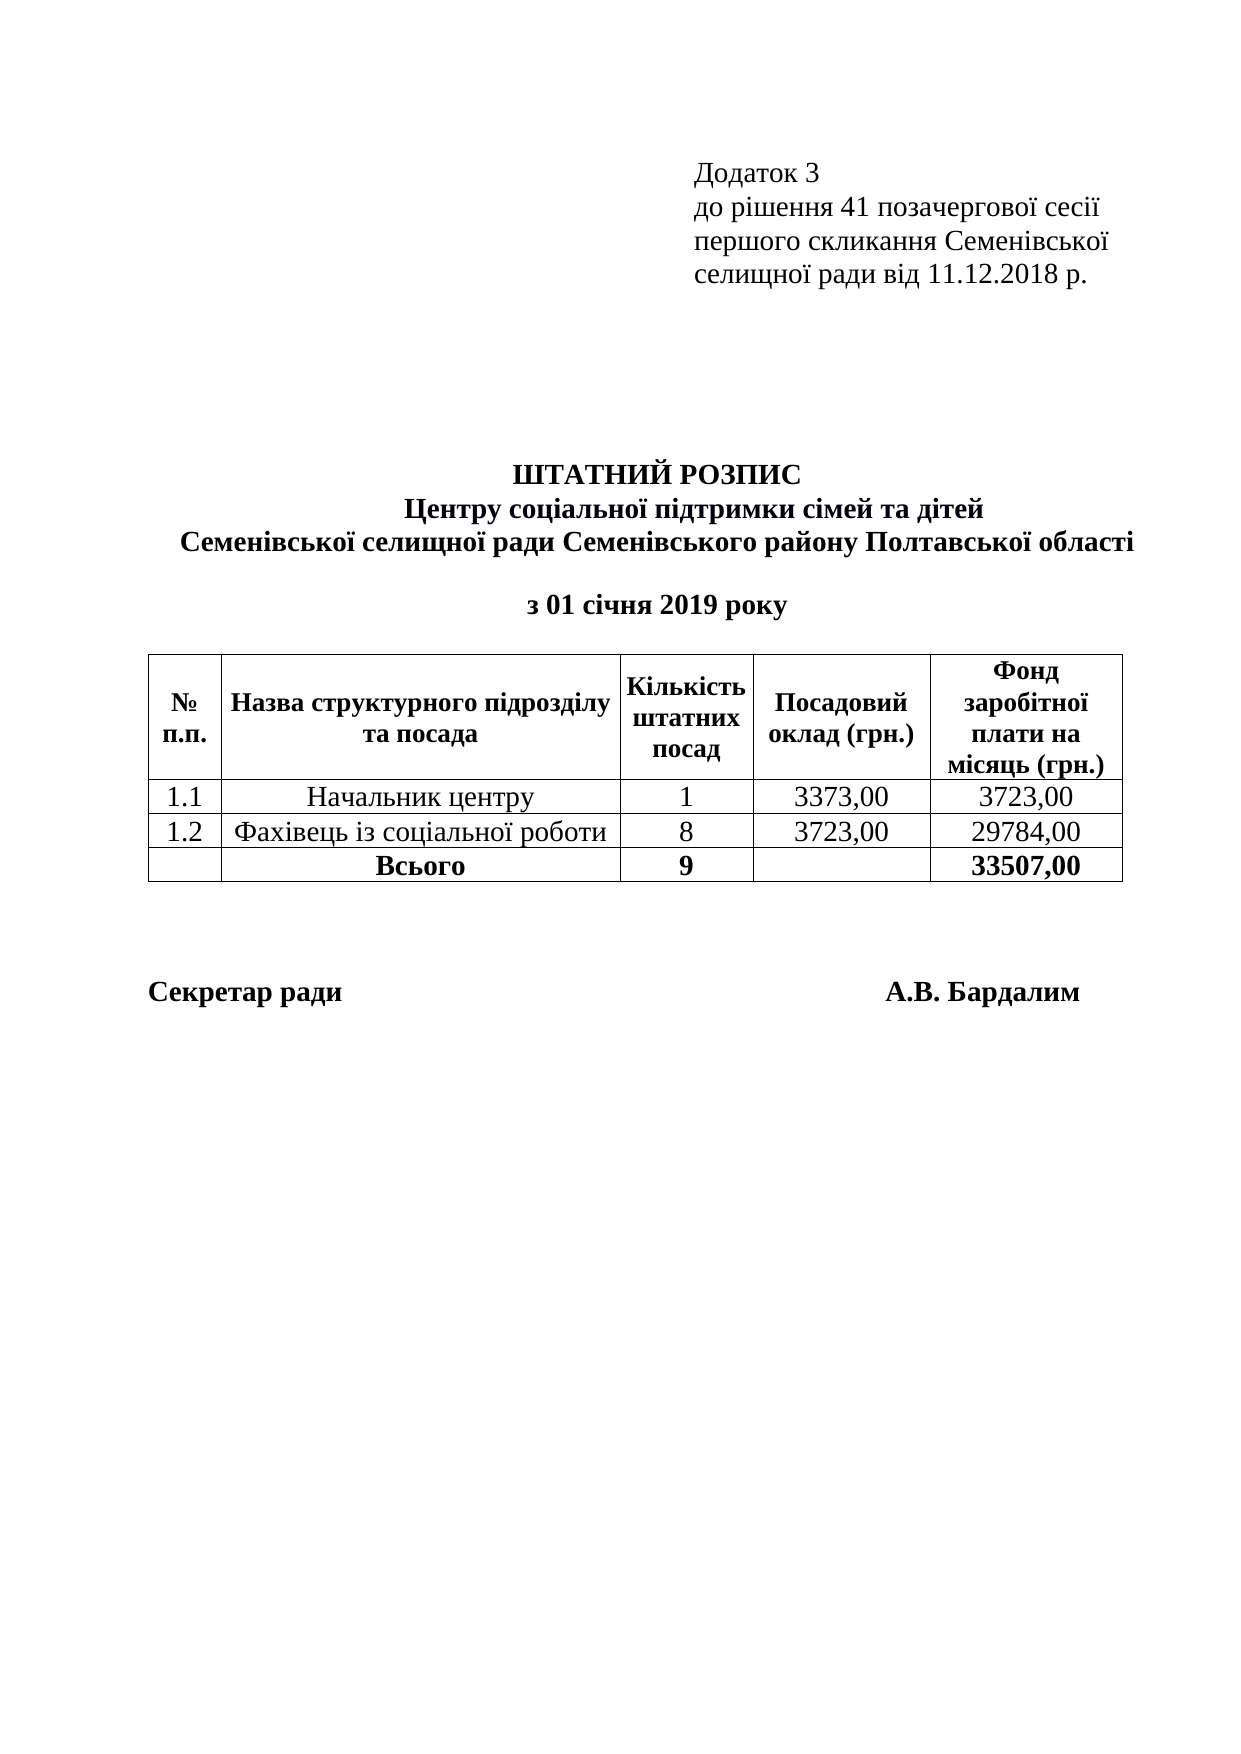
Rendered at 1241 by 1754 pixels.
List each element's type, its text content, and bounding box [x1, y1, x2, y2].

table_cell 1 [621, 780, 753, 813]
text Секретар ради А.В. Бардалим [148, 974, 1167, 1007]
table_cell 33507,00 [931, 848, 1122, 881]
table_cell 3723,00 [754, 814, 930, 847]
text Додаток 3 [694, 156, 1167, 189]
table_cell 1.1 [149, 780, 221, 813]
table_cell [754, 848, 930, 881]
table_header № п.п. [149, 655, 221, 779]
table_header Фонд заробітної плати на місяць (грн.) [931, 655, 1122, 779]
table_cell 3723,00 [931, 780, 1122, 813]
table_cell 9 [621, 848, 753, 881]
table_cell 1.2 [149, 814, 221, 847]
text з 01 січня 2019 року [148, 587, 1167, 620]
text Центру соціальної підтримки сімей та дітей [148, 491, 1167, 524]
table_header Кількість штатних посад [621, 655, 753, 779]
table_cell 29784,00 [931, 814, 1122, 847]
table_cell Фахівець із соціальної роботи [222, 814, 620, 847]
text Семенівської селищної ради Семенівського району Полтавської області [148, 524, 1167, 558]
table_header Посадовий оклад (грн.) [754, 655, 930, 779]
table_header Назва структурного підрозділу та посада [222, 655, 620, 779]
table_cell 8 [621, 814, 753, 847]
text до рішення 41 позачергової сесії першого скликання Семенівської селищної ради від 11.12.2018 р. [694, 189, 1167, 290]
table_cell 3373,00 [754, 780, 930, 813]
text ШТАТНИЙ РОЗПИС [148, 457, 1167, 491]
table_cell Всього [222, 848, 620, 881]
table_cell Начальник центру [222, 780, 620, 813]
table_cell [149, 848, 221, 881]
